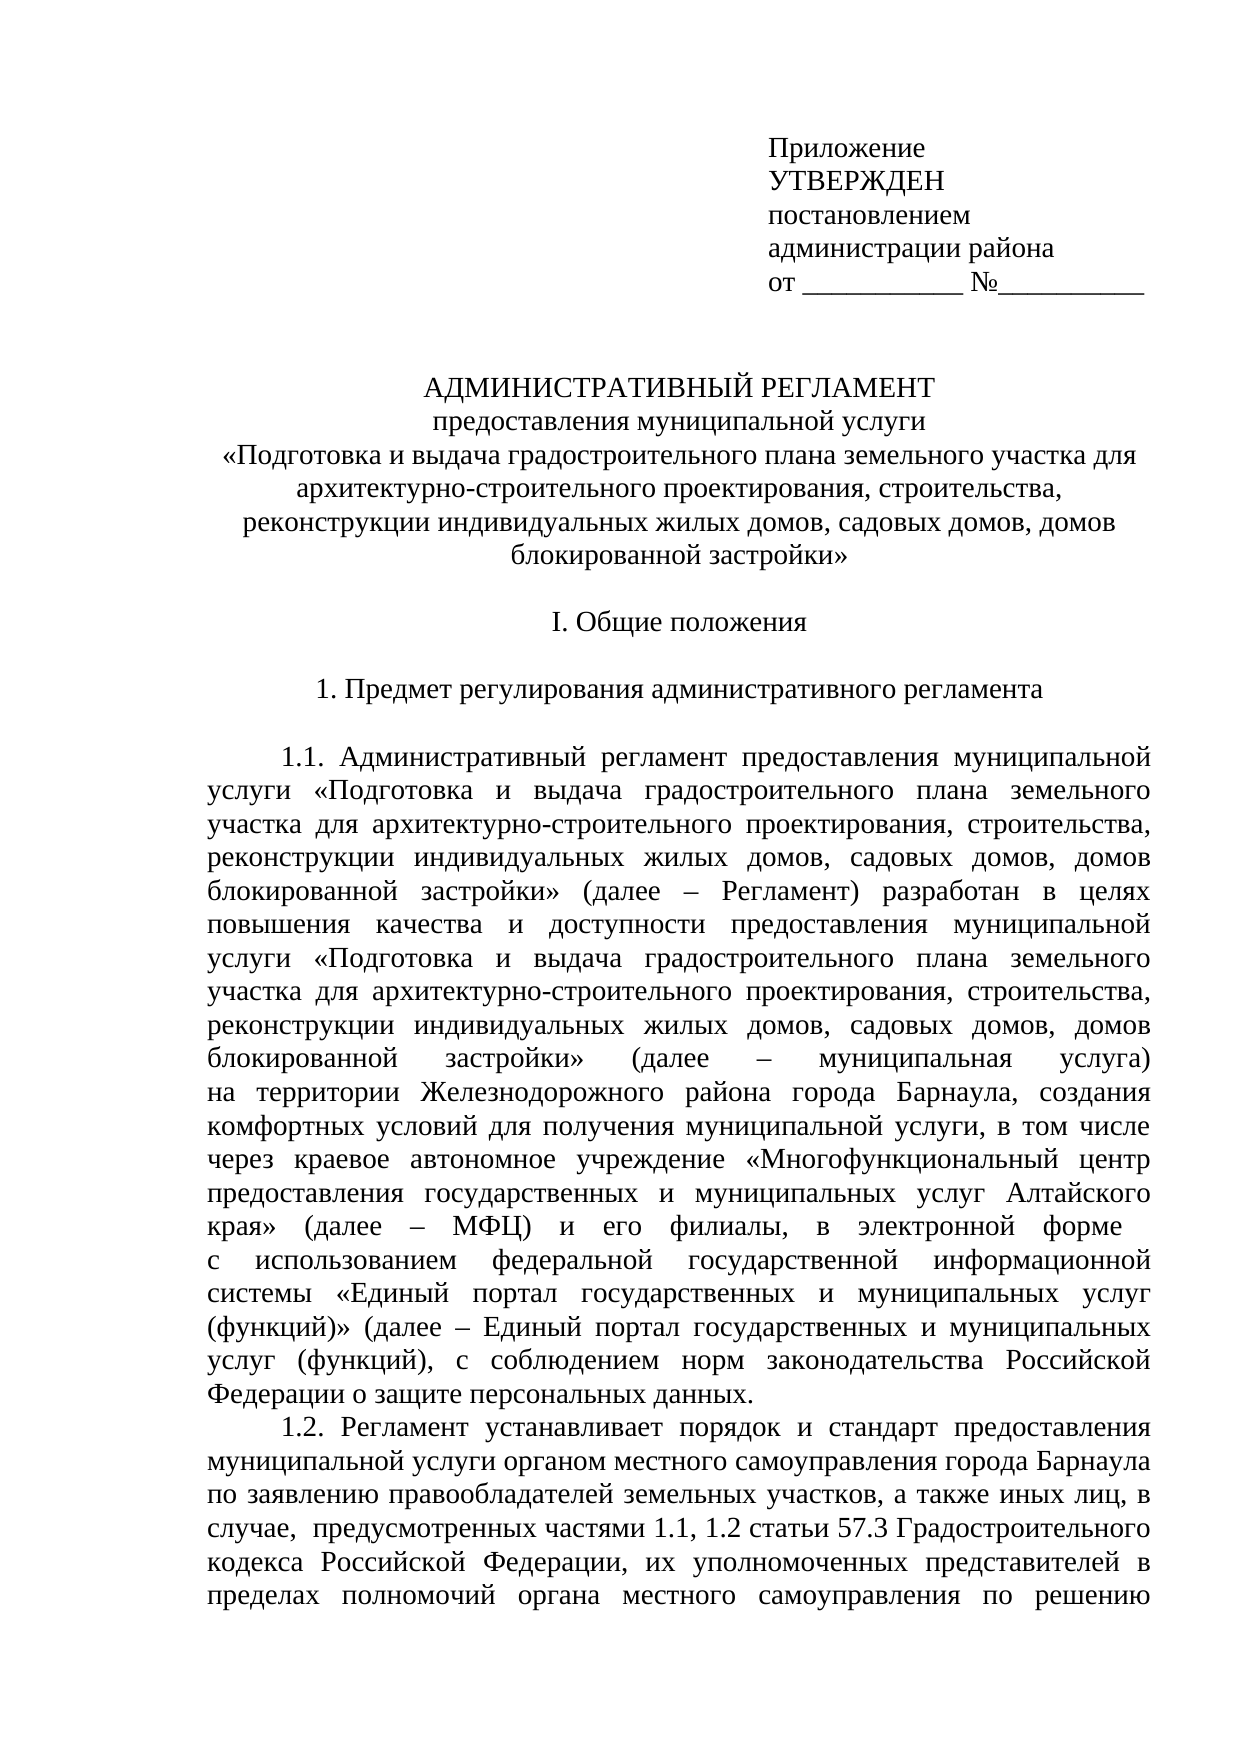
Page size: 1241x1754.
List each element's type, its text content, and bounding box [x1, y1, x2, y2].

text предоставления муниципальной услуги [207, 403, 1152, 437]
text постановлением [207, 197, 1152, 231]
text 1. Предмет регулирования административного регламента [207, 672, 1152, 705]
subtitle «Подготовка и выдача градостроительного плана земельного участка для архитектурно-строительного проектирования, строительства, реконструкции индивидуальных жилых домов, садовых домов, домов блокированной застройки» [207, 437, 1152, 571]
text администрации района [207, 231, 1152, 264]
text от ___________ №__________ [207, 264, 1152, 298]
text 1.1. Административный регламент предоставления муниципальной услуги «Подготовка и выдача градостроительного плана земельного участка для архитектурно-строительного проектирования, строительства, реконструкции индивидуальных жилых домов, садовых домов, домов блокированной застройки» (далее – Регламент) разработан в целях повышения качества и доступности предоставления муниципальной услуги «Подготовка и выдача градостроительного плана земельного участка для архитектурно-строительного проектирования, строительства, реконструкции индивидуальных жилых домов, садовых домов, домов блокированной застройки» (далее – муниципальная услуга) на территории Железнодорожного района города Барнаула, создания комфортных условий для получения муниципальной услуги, в том числе через краевое автономное учреждение «Многофункциональный центр предоставления государственных и муниципальных услуг Алтайского края» (далее – МФЦ) и его филиалы, в электронной форме с использованием федеральной государственной информационной системы «Единый портал государственных и муниципальных услуг (функций)» (далее – Единый портал государственных и муниципальных услуг (функций), с соблюдением норм законодательства Российской Федерации о защите персональных данных. [207, 739, 1152, 1409]
text АДМИНИСТРАТИВНЫЙ РЕГЛАМЕНТ [207, 370, 1152, 403]
text УТВЕРЖДЕН [207, 163, 1152, 197]
text Приложение [207, 130, 1152, 163]
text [207, 1409, 1152, 1611]
text I. Общие положения [207, 604, 1152, 638]
